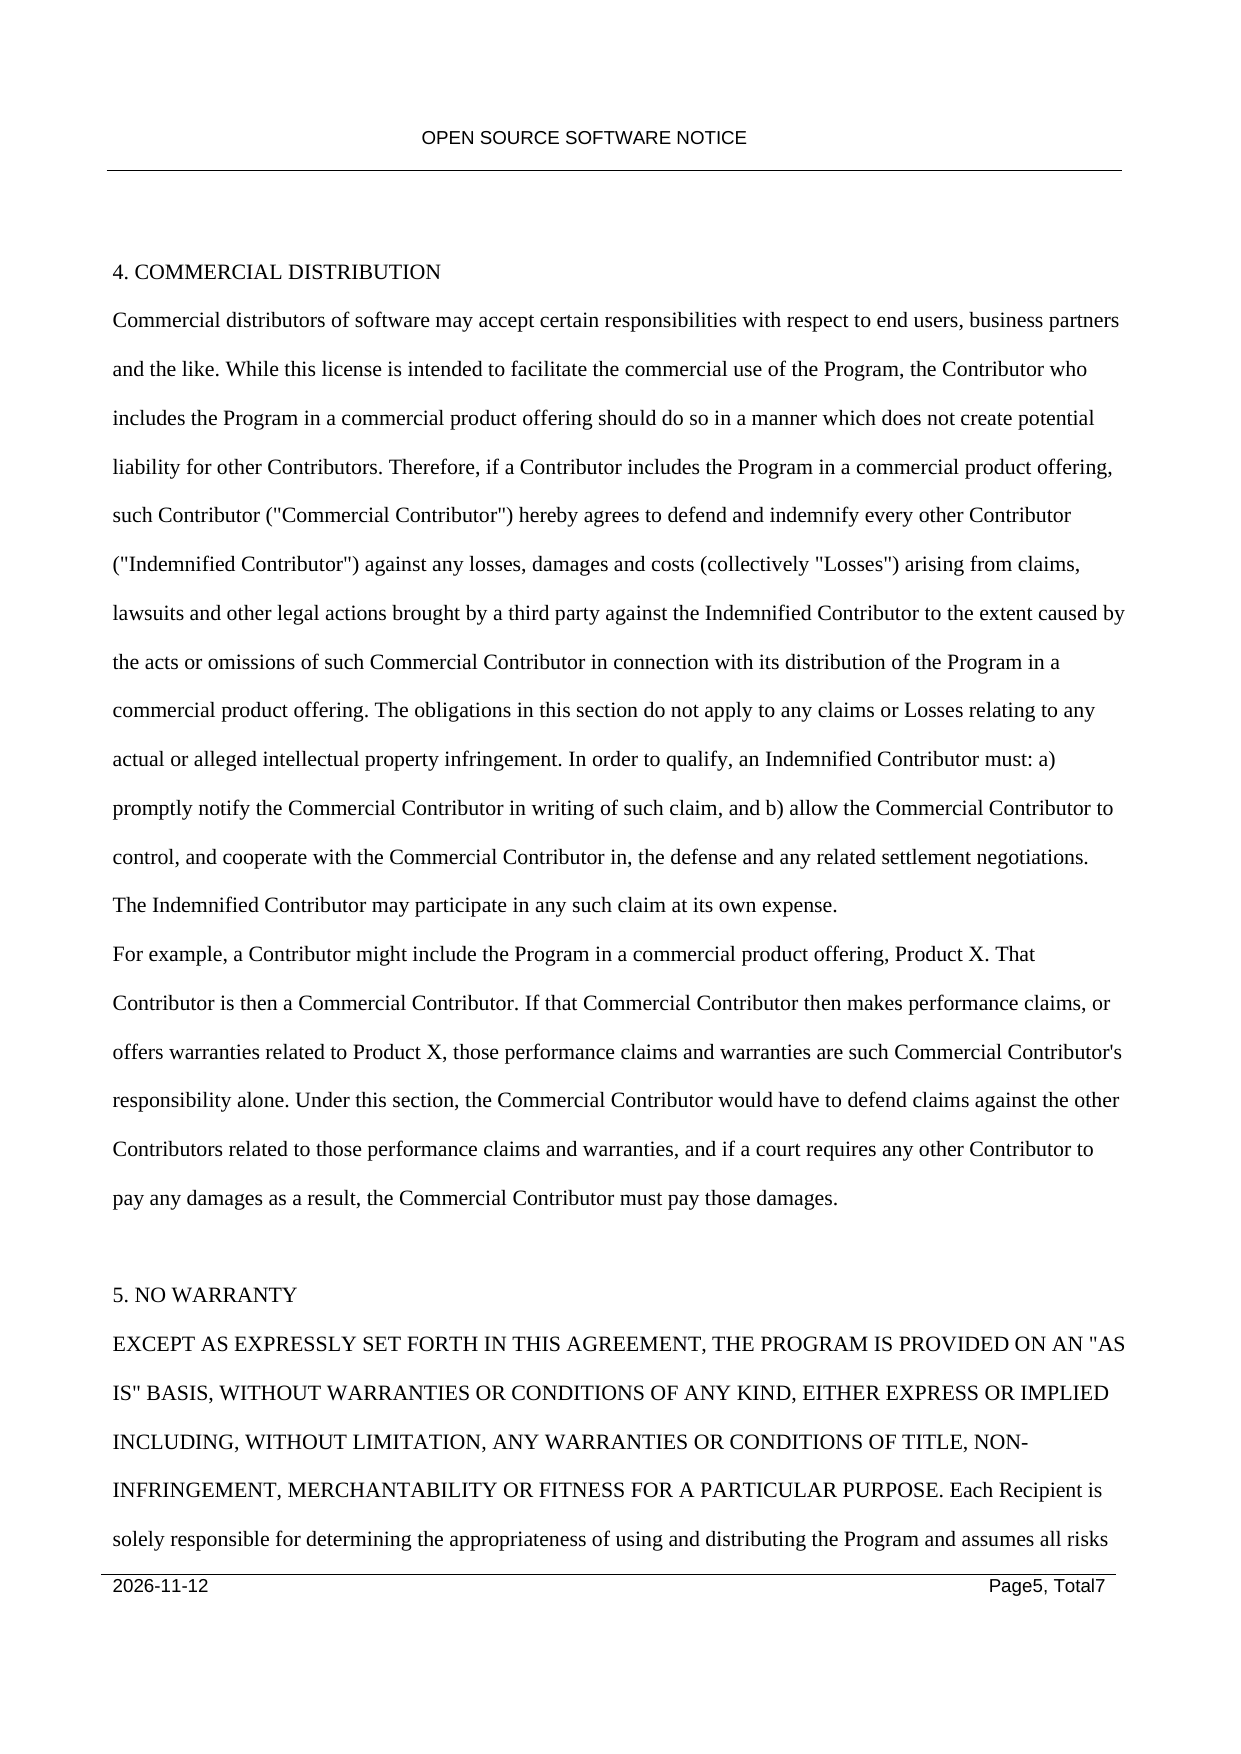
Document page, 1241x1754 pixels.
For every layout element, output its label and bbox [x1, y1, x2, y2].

text [112, 206, 1128, 1555]
